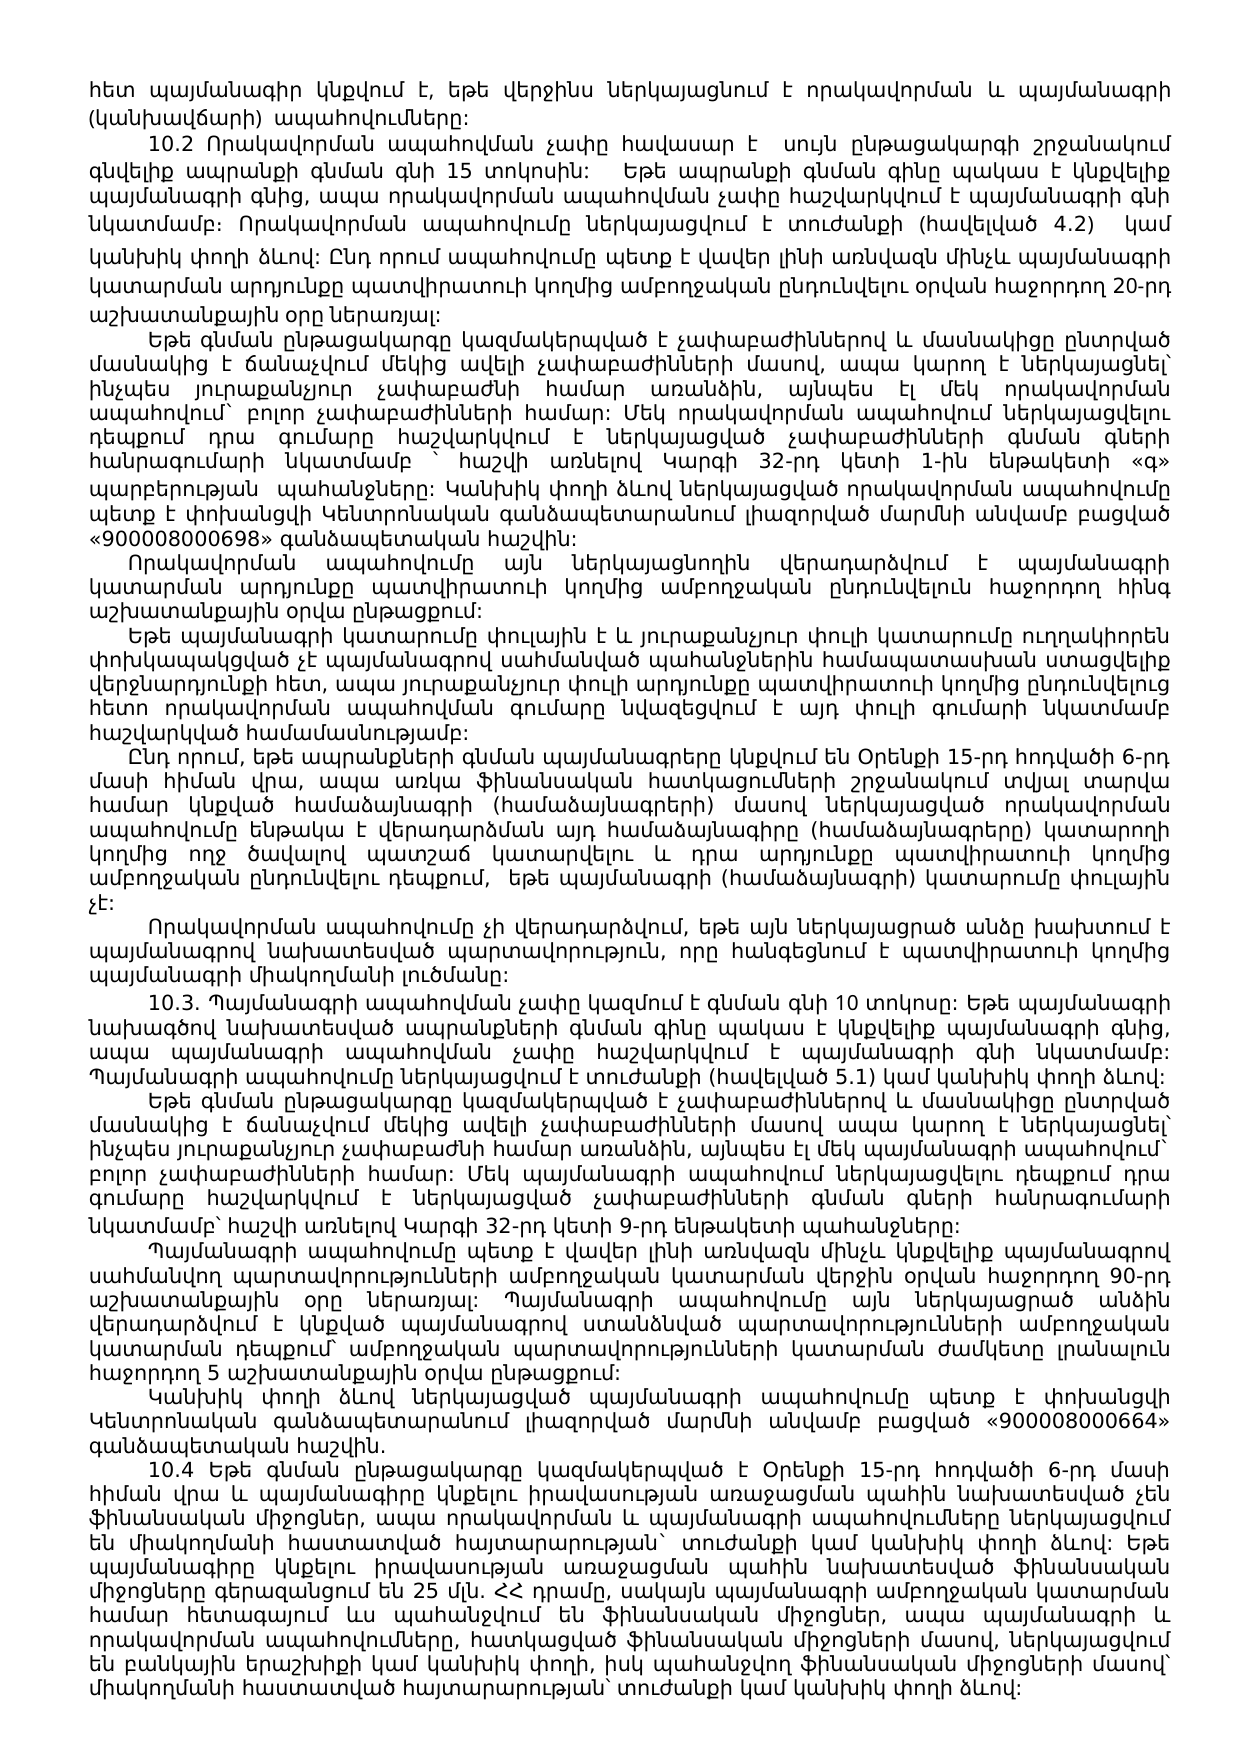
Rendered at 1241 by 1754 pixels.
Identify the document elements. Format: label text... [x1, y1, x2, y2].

text Կանխիկ փողի ձևով ներկայացված պայմանագրի ապահովումը պետք է փոխանցվի Կենտրոնական գանձապետարանում լիազորված մարմնի անվամբ բացված «900008000664» գանձապետական հաշվին. [89, 1385, 1171, 1458]
text Եթե գնման ընթացակարգը կազմակերպված է չափաբաժիններով և մասնակիցը ընտրված մասնակից է ճանաչվում մեկից ավելի չափաբաժինների մասով ապա կարող է ներկայացնել՝ ինչպես յուրաքանչյուր չափաբաժնի համար առանձին, այնպես էլ մեկ պայմանագրի ապահովում` բոլոր չափաբաժինների համար: Մեկ պայմանագրի ապահովում ներկայացվելու դեպքում դրա գումարը հաշվարկվում է ներկայացված չափաբաժինների գնման գների հանրագումարի նկատմամբ՝ հաշվի առնելով Կարգի 32-րդ կետի 9-րդ ենթակետի պահանջները: [89, 1089, 1171, 1239]
text Եթե պայմանագրի կատարումը փուլային է և յուրաքանչյուր փուլի կատարումը ուղղակիորեն փոխկապակցված չէ պայմանագրով սահմանված պահանջներին համապատասխան ստացվելիք վերջնարդյունքի հետ, ապա յուրաքանչյուր փուլի արդյունքը պատվիրատուի կողմից ընդունվելուց հետո որակավորման ապահովման գումարը նվազեցվում է այդ փուլի գումարի նկատմամբ հաշվարկված համամասնությամբ: [89, 624, 1171, 745]
text Ընդ որում, եթե ապրանքների գնման պայմանագրերը կնքվում են Օրենքի 15-րդ հոդվածի 6-րդ մասի հիման վրա, ապա առկա ֆինանսական հատկացումների շրջանակում տվյալ տարվա համար կնքված համաձայնագրի (համաձայնագրերի) մասով ներկայացված որակավորման ապահովումը ենթակա է վերադարձման այդ համաձայնագիրը (համաձայնագրերը) կատարողի կողմից ողջ ծավալով պատշաճ կատարվելու և դրա արդյունքը պատվիրատուի կողմից ամբողջական ընդունվելու դեպքում, եթե պայմանագրի (համաձայնագրի) կատարումը փուլային չէ: [89, 745, 1171, 915]
text Եթե գնման ընթացակարգը կազմակերպված է չափաբաժիններով և մասնակիցը ընտրված մասնակից է ճանաչվում մեկից ավելի չափաբաժինների մասով, ապա կարող է ներկայացնել՝ ինչպես յուրաքանչյուր չափաբաժնի համար առանձին, այնպես էլ մեկ որակավորման ապահովում` բոլոր չափաբաժինների համար: Մեկ որակավորման ապահովում ներկայացվելու դեպքում դրա գումարը հաշվարկվում է ներկայացված չափաբաժինների գնման գների հանրագումարի նկատմամբ ՝ հաշվի առնելով Կարգի 32-րդ կետի 1-ին ենթակետի «գ» պարբերության պահանջները: Կանխիկ փողի ձևով ներկայացված որակավորման ապահովումը պետք է փոխանցվի Կենտրոնական գանձապետարանում լիազորված մարմնի անվամբ բացված «900008000698» գանձապետական հաշվին: [89, 328, 1171, 551]
text Պայմանագրի ապահովումը պետք է վավեր լինի առնվազն մինչև կնքվելիք պայմանագրով սահմանվող պարտավորությունների ամբողջական կատարման վերջին օրվան հաջորդող 90-րդ աշխատանքային օրը ներառյալ: Պայմանագրի ապահովումը այն ներկայացրած անձին վերադարձվում է կնքված պայմանագրով ստանձնված պարտավորությունների ամբողջական կատարման դեպքում՝ ամբողջական պարտավորությունների կատարման ժամկետը լրանալուն հաջորդող 5 աշխատանքային օրվա ընթացքում: [89, 1239, 1171, 1385]
text Որակավորման ապահովումը այն ներկայացնողին վերադարձվում է պայմանագրի կատարման արդյունքը պատվիրատուի կողմից ամբողջական ընդունվելուն հաջորդող հինգ աշխատանքային օրվա ընթացքում: [89, 551, 1171, 624]
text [89, 75, 1171, 132]
text Որակավորման ապահովումը չի վերադարձվում, եթե այն ներկայացրած անձը խախտում է պայմանագրով նախատեսված պարտավորություն, որը հանգեցնում է պատվիրատուի կողմից պայմանագրի միակողմանի լուծմանը: [89, 915, 1171, 988]
text 10.2 Որակավորման ապահովման չափը հավասար է սույն ընթացակարգի շրջանակում գնվելիք ապրանքի գնման գնի 15 տոկոսին: Եթե ապրանքի գնման գինը պակաս է կնքվելիք պայմանագրի գնից, ապա որակավորման ապահովման չափը հաշվարկվում է պայմանագրի գնի նկատմամբ։ Որակավորման ապահովումը ներկայացվում է տուժանքի (հավելված 4․2) կամ կանխիկ փողի ձևով: Ընդ որում ապահովումը պետք է վավեր լինի առնվազն մինչև պայմանագրի կատարման արդյունքը պատվիրատուի կողմից ամբողջական ընդունվելու օրվան հաջորդող 20-րդ աշխատանքային օրը ներառյալ: [89, 132, 1171, 328]
text 10.3. Պայմանագրի ապահովման չափը կազմում է գնման գնի 10 տոկոսը: Եթե պայմանագրի նախագծով նախատեսված ապրանքների գնման գինը պակաս է կնքվելիք պայմանագրի գնից, ապա պայմանագրի ապահովման չափը հաշվարկվում է պայմանագրի գնի նկատմամբ: Պայմանագրի ապահովումը ներկայացվում է տուժանքի (հավելված 5.1) կամ կանխիկ փողի ձևով: [89, 988, 1171, 1089]
text 10.4 Եթե գնման ընթացակարգը կազմակերպված է Օրենքի 15-րդ հոդվածի 6-րդ մասի հիման վրա և պայմանագիրը կնքելու իրավասության առաջացման պահին նախատեսված չեն ֆինանսական միջոցներ, ապա որակավորման և պայմանագրի ապահովումները ներկայացվում են միակողմանի հաստատված հայտարարության` տուժանքի կամ կանխիկ փողի ձևով: Եթե պայմանագիրը կնքելու իրավասության առաջացման պահին նախատեսված ֆինանսական միջոցները գերազանցում են 25 մլն. ՀՀ դրամը, սակայն պայմանագրի ամբողջական կատարման համար հետագայում ևս պահանջվում են ֆինանսական միջոցներ, ապա պայմանագրի և որակավորման ապահովումները, հատկացված ֆինանսական միջոցների մասով, ներկայացվում են բանկային երաշխիքի կամ կանխիկ փողի, իսկ պահանջվող ֆինանսական միջոցների մասով՝ միակողմանի հաստատված հայտարարության՝ տուժանքի կամ կանխիկ փողի ձևով: [89, 1458, 1171, 1701]
